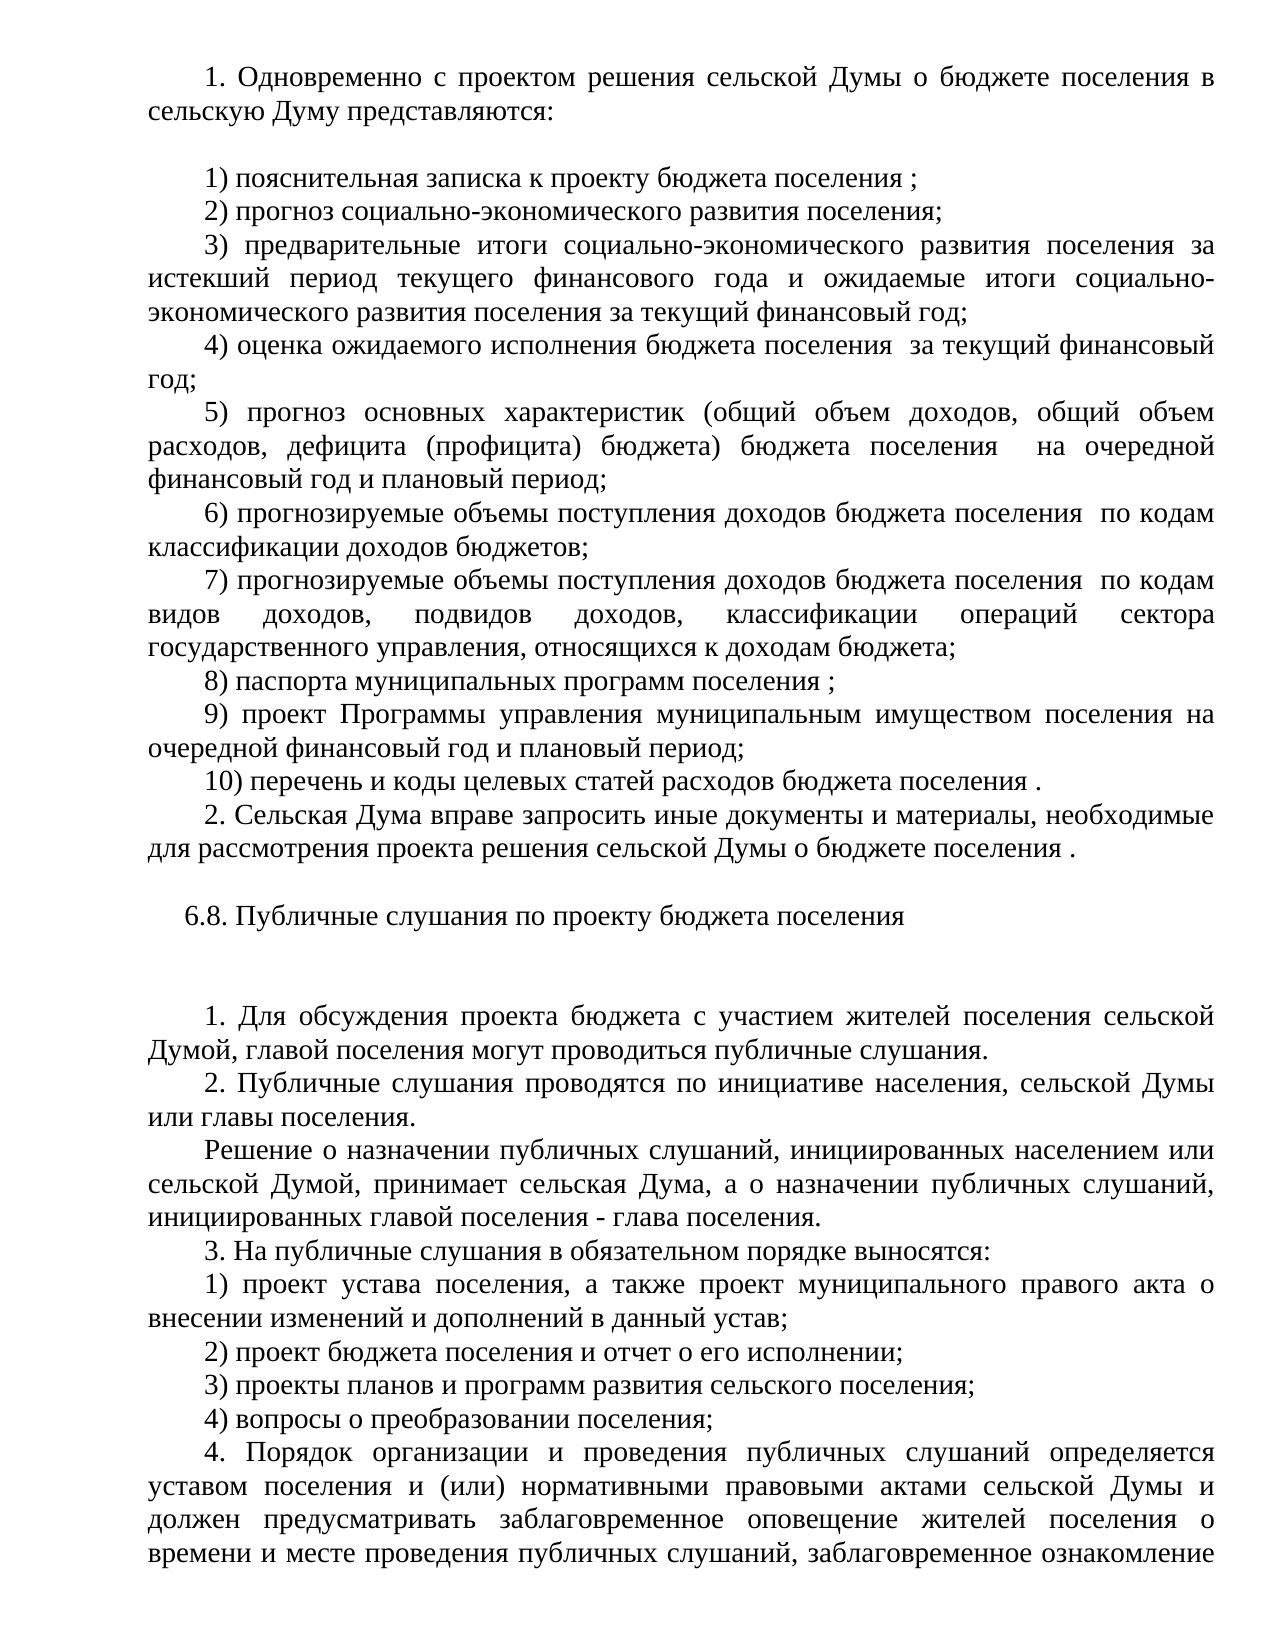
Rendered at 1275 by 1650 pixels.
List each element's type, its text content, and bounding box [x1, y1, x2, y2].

text 5) прогноз основных характеристик (общий объем доходов, общий объем расходов, дефицита (профицита) бюджета) бюджета поселения на очередной финансовый год и плановый период; [148, 394, 1216, 495]
text 7) прогнозируемые объемы поступления доходов бюджета поселения по кодам видов доходов, подвидов доходов, классификации операций сектора государственного управления, относящихся к доходам бюджета; [148, 562, 1216, 663]
text 2. Сельская Дума вправе запросить иные документы и материалы, необходимые для рассмотрения проекта решения сельской Думы о бюджете поселения . [148, 797, 1216, 864]
text 10) перечень и коды целевых статей расходов бюджета поселения . [148, 763, 1216, 797]
text 3. На публичные слушания в обязательном порядке выносятся: [148, 1233, 1216, 1267]
text 1) проект устава поселения, а также проект муниципального правого акта о внесении изменений и дополнений в данный устав; [148, 1267, 1216, 1334]
text 2) прогноз социально-экономического развития поселения; [148, 193, 1216, 227]
text 1) пояснительная записка к проекту бюджета поселения ; [148, 160, 1216, 193]
text 4) вопросы о преобразовании поселения; [148, 1401, 1216, 1434]
text 3) предварительные итоги социально-экономического развития поселения за истекший период текущего финансового года и ожидаемые итоги социально-экономического развития поселения за текущий финансовый год; [148, 227, 1216, 327]
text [148, 1434, 1216, 1568]
text 2) проект бюджета поселения и отчет о его исполнении; [148, 1334, 1216, 1367]
text 6) прогнозируемые объемы поступления доходов бюджета поселения по кодам классификации доходов бюджетов; [148, 495, 1216, 562]
text 8) паспорта муниципальных программ поселения ; [148, 663, 1216, 696]
text 1. Для обсуждения проекта бюджета с участием жителей поселения сельской Думой, главой поселения могут проводиться публичные слушания. [148, 998, 1216, 1065]
text 3) проекты планов и программ развития сельского поселения; [148, 1367, 1216, 1401]
text Решение о назначении публичных слушаний, инициированных населением или сельской Думой, принимает сельская Дума, а о назначении публичных слушаний, инициированных главой поселения - глава поселения. [148, 1132, 1216, 1233]
text 4) оценка ожидаемого исполнения бюджета поселения за текущий финансовый год; [148, 327, 1216, 394]
text 1. Одновременно с проектом решения сельской Думы о бюджете поселения в сельскую Думу представляются: [148, 59, 1216, 126]
text 2. Публичные слушания проводятся по инициативе населения, сельской Думы или главы поселения. [148, 1065, 1216, 1132]
text 6.8. Публичные слушания по проекту бюджета поселения [148, 898, 1216, 931]
text 9) проект Программы управления муниципальным имуществом поселения на очередной финансовый год и плановый период; [148, 696, 1216, 763]
